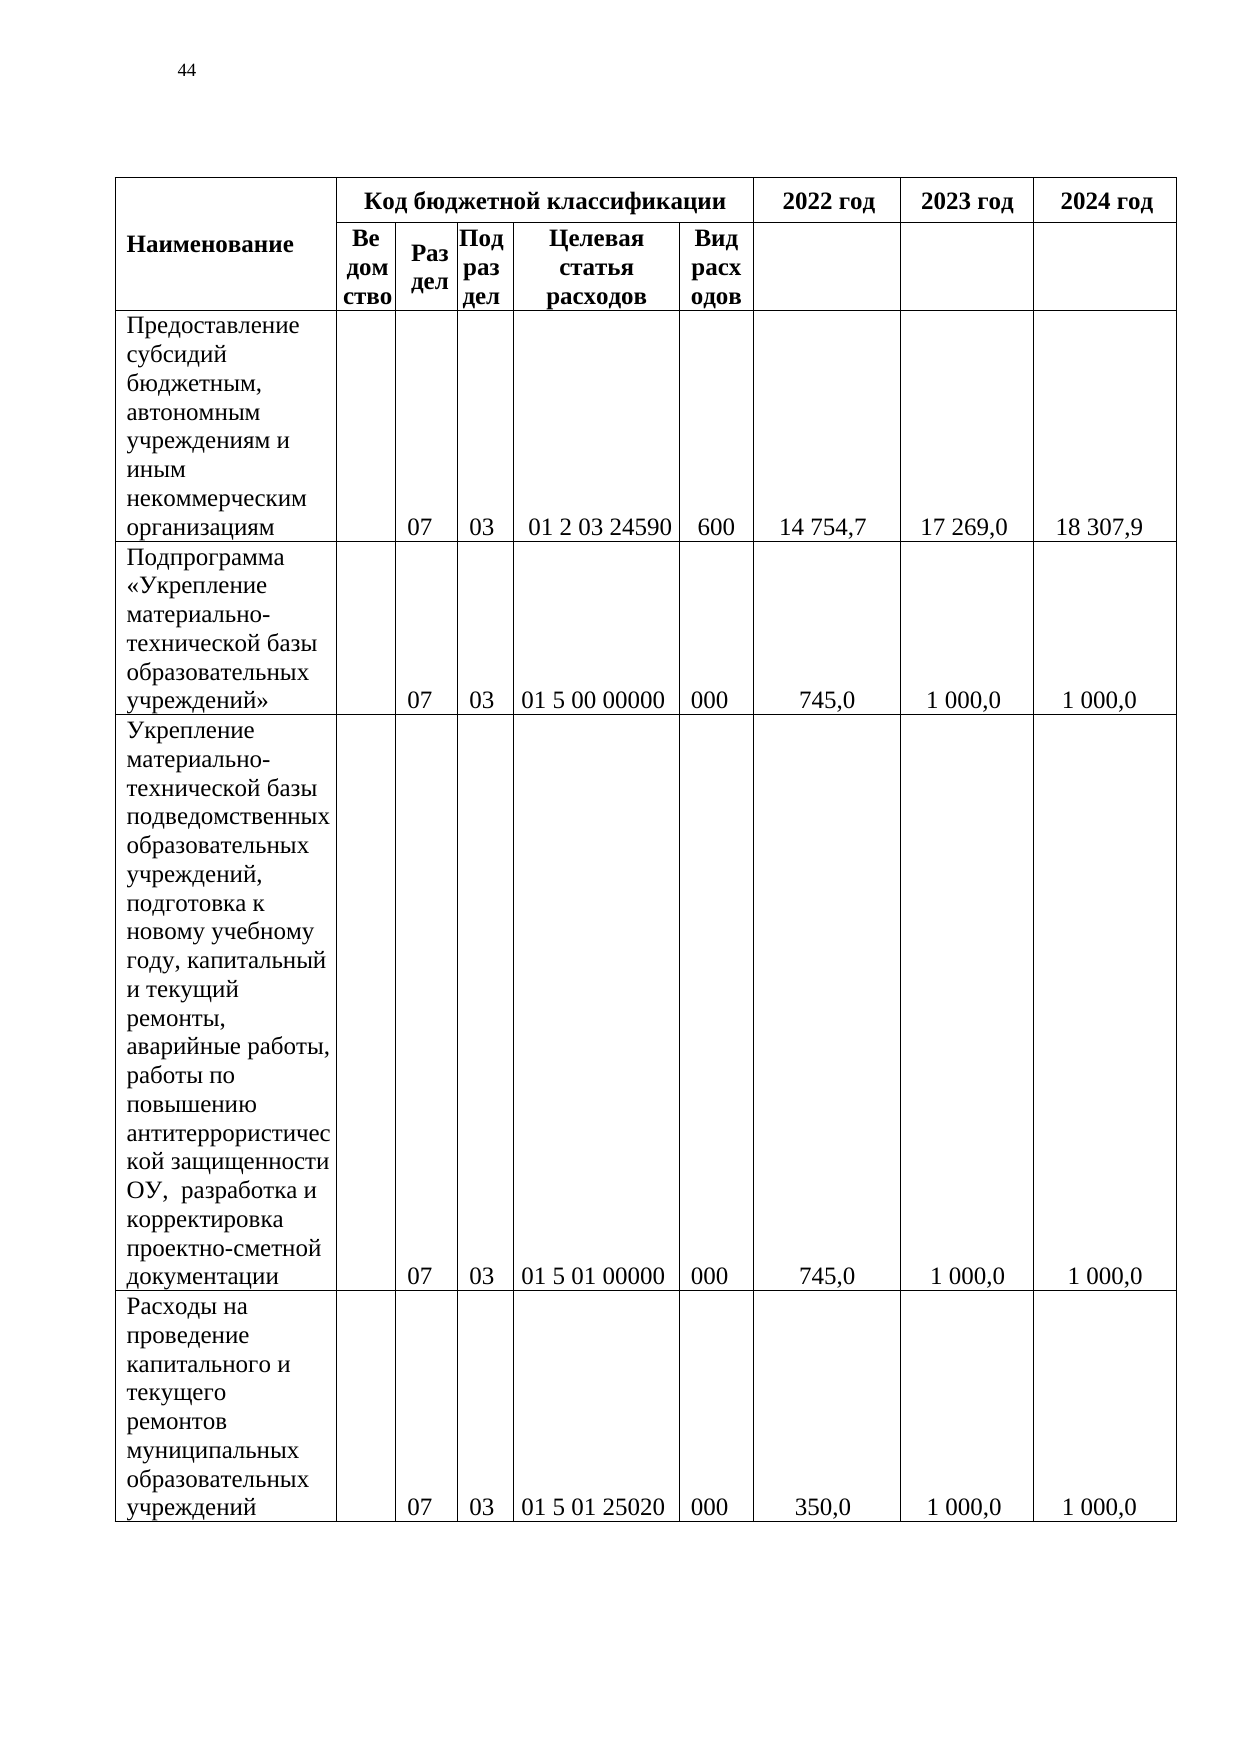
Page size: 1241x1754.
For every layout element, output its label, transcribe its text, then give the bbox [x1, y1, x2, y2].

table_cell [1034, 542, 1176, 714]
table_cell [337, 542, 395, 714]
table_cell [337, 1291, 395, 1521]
table_cell Вид расходов [680, 223, 753, 309]
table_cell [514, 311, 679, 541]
table_header Наименование [116, 178, 336, 309]
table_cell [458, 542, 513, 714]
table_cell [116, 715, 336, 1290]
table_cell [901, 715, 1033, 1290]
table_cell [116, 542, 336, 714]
table_header 2022 год [754, 178, 900, 222]
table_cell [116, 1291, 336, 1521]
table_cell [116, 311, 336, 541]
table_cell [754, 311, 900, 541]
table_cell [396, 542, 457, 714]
table_header 2024 год [1034, 178, 1176, 222]
table_header 2023 год [901, 178, 1033, 222]
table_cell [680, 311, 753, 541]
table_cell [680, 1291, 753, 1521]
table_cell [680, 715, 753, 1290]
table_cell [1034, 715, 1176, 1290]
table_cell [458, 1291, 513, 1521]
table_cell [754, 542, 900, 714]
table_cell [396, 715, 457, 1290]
table_cell Раз дел [396, 223, 457, 309]
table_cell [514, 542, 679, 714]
table_cell Подраз дел [458, 223, 513, 309]
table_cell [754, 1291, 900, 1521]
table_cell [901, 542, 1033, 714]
table_cell Ве дом ство [337, 223, 395, 309]
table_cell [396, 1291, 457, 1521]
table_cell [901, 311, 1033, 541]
table_cell [754, 223, 900, 309]
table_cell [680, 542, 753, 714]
table_header Код бюджетной классификации [337, 178, 753, 222]
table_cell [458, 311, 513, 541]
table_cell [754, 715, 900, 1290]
table_cell [901, 223, 1033, 309]
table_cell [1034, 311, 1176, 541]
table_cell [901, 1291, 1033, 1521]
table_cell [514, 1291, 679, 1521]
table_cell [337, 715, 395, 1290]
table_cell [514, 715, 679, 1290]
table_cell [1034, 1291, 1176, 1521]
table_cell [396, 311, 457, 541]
table_cell Целевая статья расходов [514, 223, 679, 309]
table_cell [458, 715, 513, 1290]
table_cell [1034, 223, 1176, 309]
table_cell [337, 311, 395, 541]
